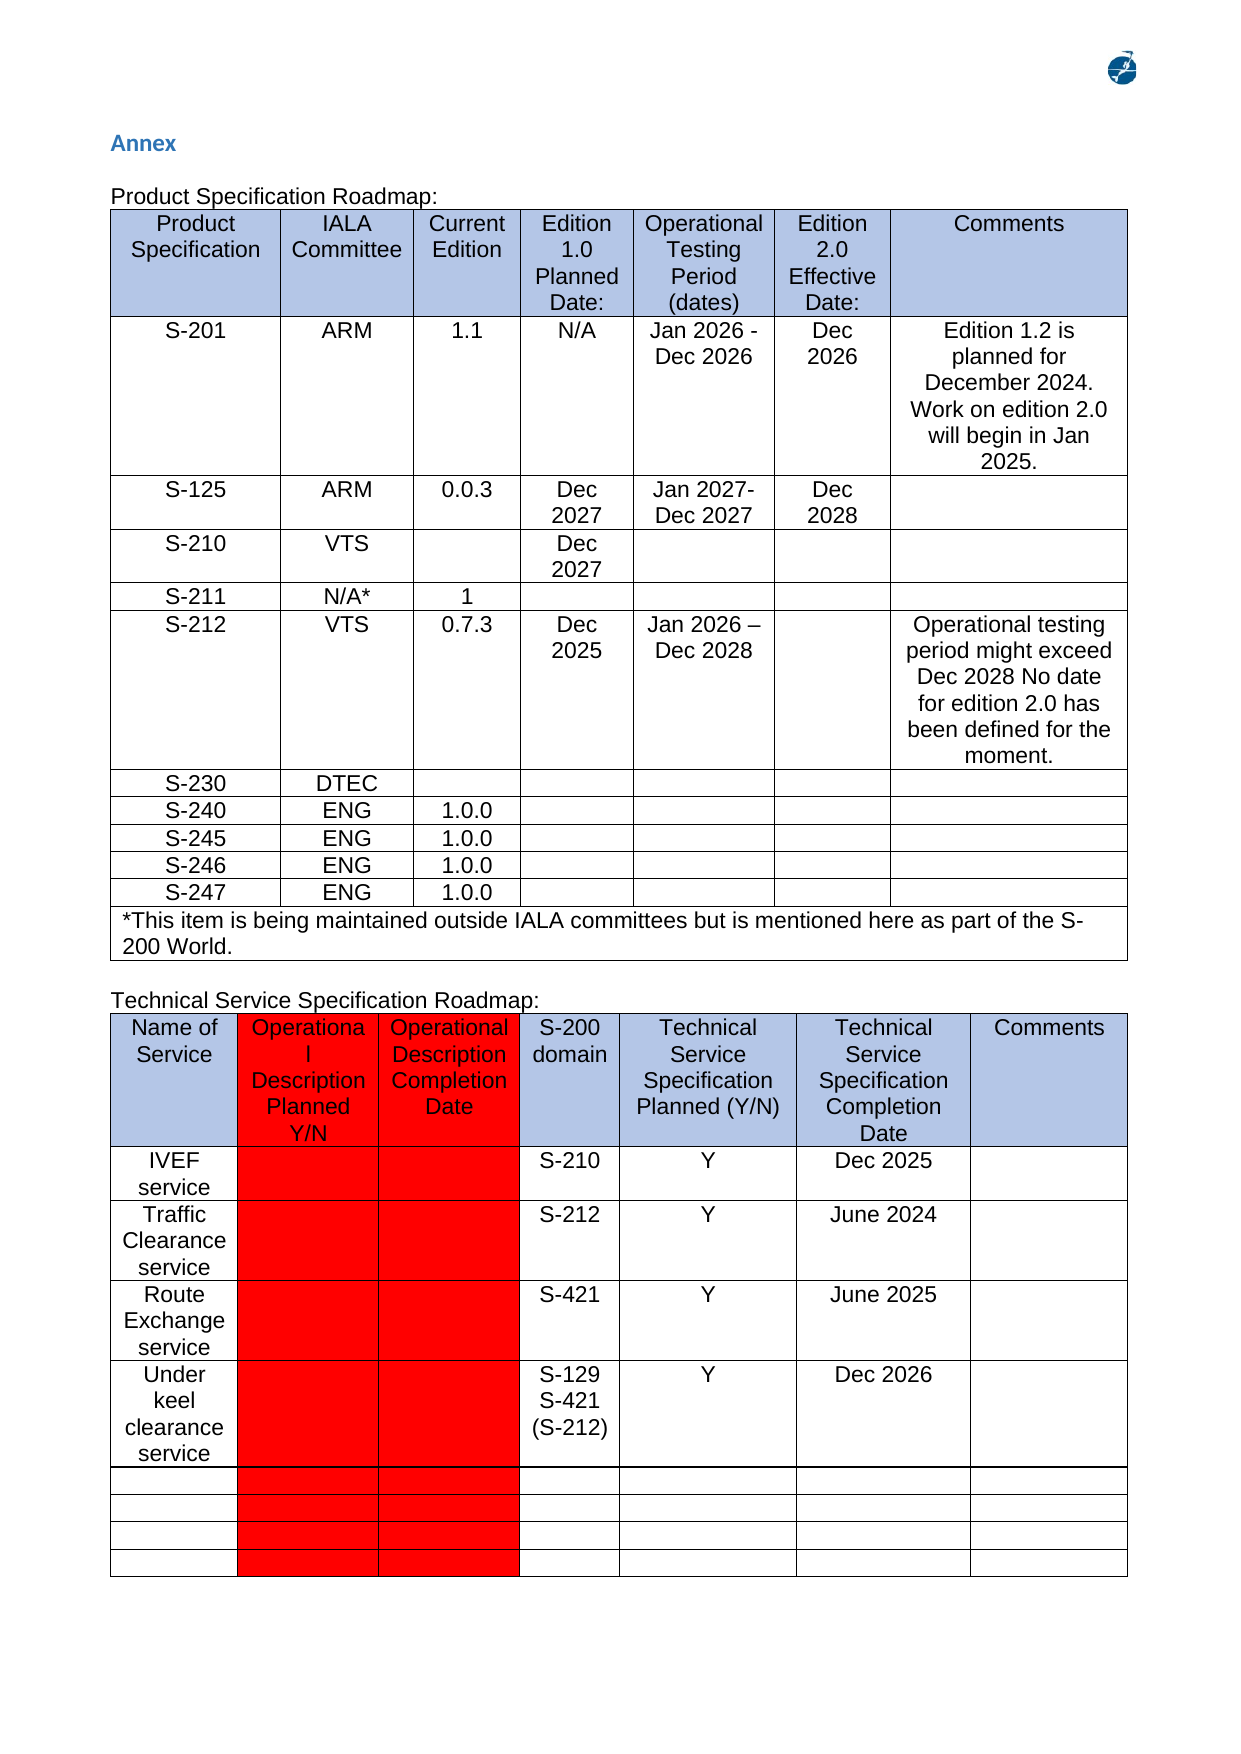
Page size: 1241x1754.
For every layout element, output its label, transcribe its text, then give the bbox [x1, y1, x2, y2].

table_cell 1.0.0 [414, 825, 520, 851]
table_cell [775, 583, 890, 609]
table_cell [414, 770, 520, 796]
table_cell [521, 852, 633, 878]
table_cell [971, 1361, 1127, 1466]
table_cell Dec 2025 [797, 1147, 970, 1200]
table_cell [634, 852, 774, 878]
text Product Specification Roadmap: [110, 183, 1128, 209]
table_cell [891, 852, 1127, 878]
table_cell Dec 2025 [521, 611, 633, 769]
table_cell Under keel clearance service [111, 1361, 237, 1466]
table_cell [891, 530, 1127, 582]
table_cell June 2024 [797, 1201, 970, 1280]
table_cell 1.0.0 [414, 797, 520, 823]
table_header Name of Service [111, 1014, 237, 1146]
table_cell 1.0.0 [414, 879, 520, 906]
table_cell Jan 2026 - Dec 2026 [634, 317, 774, 475]
table_cell [111, 1468, 237, 1494]
table_cell [775, 825, 890, 851]
table_cell Traffic Clearance service [111, 1201, 237, 1280]
table_cell DTEC [281, 770, 413, 796]
table_header Edition 1.0 Planned Date: [521, 210, 633, 316]
table_cell Dec 2026 [775, 317, 890, 475]
table_cell [775, 770, 890, 796]
table_cell [775, 879, 890, 906]
table_cell S-421 [520, 1281, 619, 1360]
table_cell [379, 1201, 519, 1280]
table_cell [238, 1147, 378, 1200]
table_cell *This item is being maintained outside IALA committees but is mentioned here as part of the S-200 World. [111, 907, 1127, 959]
table_cell [520, 1495, 619, 1521]
table_cell [111, 1522, 237, 1549]
table_cell S-211 [111, 583, 280, 609]
table_cell [379, 1550, 519, 1576]
table_cell Edition 1.2 is planned for December 2024. Work on edition 2.0 will begin in Jan 2025. [891, 317, 1127, 475]
table_cell N/A [521, 317, 633, 475]
table_cell S-240 [111, 797, 280, 823]
table_header Edition 2.0 Effective Date: [775, 210, 890, 316]
table_cell [620, 1550, 796, 1576]
table_cell [775, 797, 890, 823]
table_header Comments [891, 210, 1127, 316]
table_cell Dec 2027 [521, 530, 633, 582]
table_cell [379, 1495, 519, 1521]
table_cell [634, 583, 774, 609]
table_cell [971, 1550, 1127, 1576]
table_cell 1 [414, 583, 520, 609]
table_cell [797, 1550, 970, 1576]
table_cell IVEF service [111, 1147, 237, 1200]
table_cell Dec 2027 [521, 476, 633, 528]
table_cell June 2025 [797, 1281, 970, 1360]
table_header Technical Service Specification Planned (Y/N) [620, 1014, 796, 1146]
table_cell [797, 1468, 970, 1494]
table_header Operational Description Planned Y/N [238, 1014, 378, 1146]
table_cell [634, 879, 774, 906]
table_cell [891, 879, 1127, 906]
table_header Technical Service Specification Completion Date [797, 1014, 970, 1146]
subtitle Annex [110, 127, 1128, 158]
table_cell S-247 [111, 879, 280, 906]
text Technical Service Specification Roadmap: [110, 987, 1128, 1013]
table_cell [379, 1281, 519, 1360]
table_cell [238, 1550, 378, 1576]
table_header Product Specification [111, 210, 280, 316]
table_cell Dec 2026 [797, 1361, 970, 1466]
table_cell Jan 2026 – Dec 2028 [634, 611, 774, 769]
table_cell Operational testing period might exceed Dec 2028 No date for edition 2.0 has been defined for the moment. [891, 611, 1127, 769]
table_cell [891, 476, 1127, 528]
table_cell [521, 879, 633, 906]
table_cell [521, 825, 633, 851]
picture [1107, 50, 1137, 85]
table_cell [620, 1522, 796, 1549]
table_cell Y [620, 1201, 796, 1280]
table_cell [971, 1522, 1127, 1549]
table_cell [238, 1281, 378, 1360]
table_cell [620, 1495, 796, 1521]
table_cell S-212 [111, 611, 280, 769]
table_cell S-212 [520, 1201, 619, 1280]
table_cell [891, 770, 1127, 796]
table_cell [111, 1550, 237, 1576]
table_cell [634, 797, 774, 823]
table_cell S-230 [111, 770, 280, 796]
table_cell VTS [281, 530, 413, 582]
table_cell [891, 583, 1127, 609]
table_cell S-245 [111, 825, 280, 851]
table_cell 1.0.0 [414, 852, 520, 878]
table_header IALA Committee [281, 210, 413, 316]
table_header Comments [971, 1014, 1127, 1146]
table_cell S-201 [111, 317, 280, 475]
table_cell [971, 1201, 1127, 1280]
table_cell [620, 1468, 796, 1494]
table_cell [775, 852, 890, 878]
table_cell Dec 2028 [775, 476, 890, 528]
table_cell [379, 1361, 519, 1466]
table_cell [634, 825, 774, 851]
table_cell Y [620, 1147, 796, 1200]
table_cell ENG [281, 825, 413, 851]
table_cell [891, 825, 1127, 851]
table_cell S-129 S-421 (S-212) [520, 1361, 619, 1466]
table_cell [634, 770, 774, 796]
table_cell [379, 1468, 519, 1494]
table_cell [971, 1281, 1127, 1360]
table_cell S-210 [111, 530, 280, 582]
table_cell [797, 1495, 970, 1521]
table_cell [520, 1522, 619, 1549]
table_cell S-125 [111, 476, 280, 528]
table_header S-200 domain [520, 1014, 619, 1146]
table_cell Y [620, 1361, 796, 1466]
table_cell [520, 1550, 619, 1576]
table_cell [971, 1468, 1127, 1494]
table_cell [379, 1522, 519, 1549]
table_cell 1.1 [414, 317, 520, 475]
table_cell 0.7.3 [414, 611, 520, 769]
table_cell VTS [281, 611, 413, 769]
table_cell [797, 1522, 970, 1549]
table_header Current Edition [414, 210, 520, 316]
table_cell ARM [281, 317, 413, 475]
table_cell [238, 1495, 378, 1521]
table_cell ARM [281, 476, 413, 528]
table_cell [634, 530, 774, 582]
table_cell [521, 797, 633, 823]
table_cell [971, 1495, 1127, 1521]
table_cell Jan 2027- Dec 2027 [634, 476, 774, 528]
table_cell [775, 611, 890, 769]
table_cell ENG [281, 879, 413, 906]
table_cell [379, 1147, 519, 1200]
table_cell [520, 1468, 619, 1494]
table_cell S-210 [520, 1147, 619, 1200]
table_cell [414, 530, 520, 582]
table_cell S-246 [111, 852, 280, 878]
table_cell [238, 1468, 378, 1494]
table_cell ENG [281, 852, 413, 878]
table_cell [238, 1361, 378, 1466]
table_cell 0.0.3 [414, 476, 520, 528]
table_cell [111, 1495, 237, 1521]
table_cell [238, 1201, 378, 1280]
table_cell ENG [281, 797, 413, 823]
table_cell [971, 1147, 1127, 1200]
table_cell [238, 1522, 378, 1549]
table_cell [775, 530, 890, 582]
table_cell [521, 583, 633, 609]
table_cell [891, 797, 1127, 823]
table_header Operational Description Completion Date [379, 1014, 519, 1146]
table_cell [521, 770, 633, 796]
table_cell Y [620, 1281, 796, 1360]
table_header Operational Testing Period (dates) [634, 210, 774, 316]
table_cell N/A* [281, 583, 413, 609]
table_cell Route Exchange service [111, 1281, 237, 1360]
